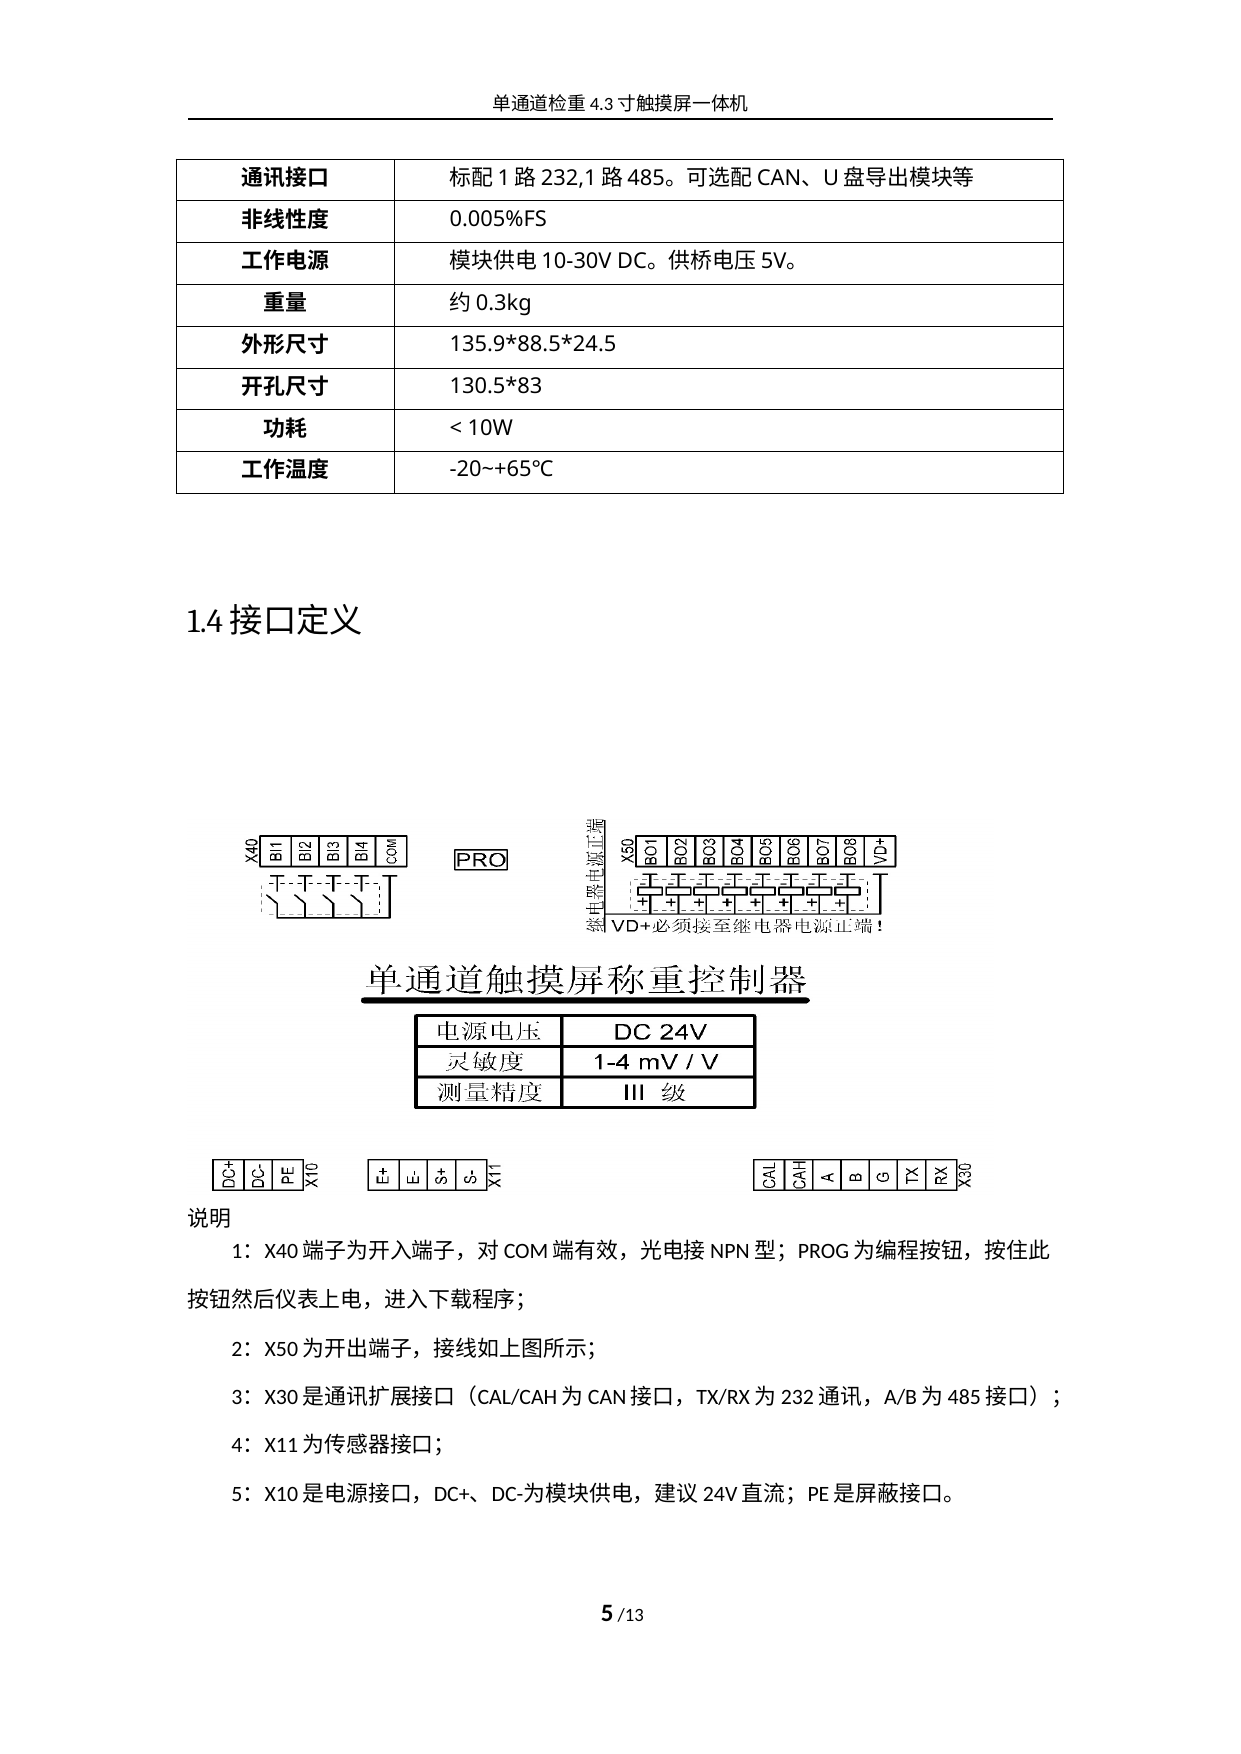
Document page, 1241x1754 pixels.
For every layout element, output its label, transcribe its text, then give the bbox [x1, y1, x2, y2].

table_cell 通讯接口 [177, 160, 394, 200]
table_cell < 10W [395, 410, 1063, 451]
picture [187, 816, 994, 1195]
table_cell 功耗 [177, 410, 394, 451]
text 3：X30是通讯扩展接口（CAL/CAH为CAN接口，TX/RX为232通讯，A/B为485接口）； [187, 1378, 1053, 1411]
table_cell 135.9*88.5*24.5 [395, 327, 1063, 367]
table_cell 标配1路232,1路485。可选配CAN、U盘导出模块等 [395, 160, 1063, 200]
table_cell 模块供电10-30V DC。供桥电压5V。 [395, 243, 1063, 284]
text 5：X10是电源接口，DC+、DC-为模块供电，建议24V直流；PE是屏蔽接口。 [187, 1475, 1053, 1508]
table_cell 130.5*83 [395, 369, 1063, 409]
table_cell -20~+65℃ [395, 452, 1063, 493]
table_cell 重量 [177, 285, 394, 326]
subtitle 1.4接口定义 [187, 586, 1053, 651]
text 1：X40端子为开入端子，对COM端有效，光电接NPN型；PROG为编程按钮，按住此按钮然后仪表上电，进入下载程序； [187, 1233, 1053, 1314]
table_cell 0.005%FS [395, 201, 1063, 242]
text 说明 [187, 1201, 1053, 1233]
table_cell 开孔尺寸 [177, 369, 394, 409]
text 2：X50为开出端子，接线如上图所示； [187, 1330, 1053, 1363]
table_cell 约0.3kg [395, 285, 1063, 326]
table_cell 工作电源 [177, 243, 394, 284]
text 4：X11为传感器接口； [187, 1427, 1053, 1459]
table_cell 工作温度 [177, 452, 394, 493]
table_cell 外形尺寸 [177, 327, 394, 367]
table_cell 非线性度 [177, 201, 394, 242]
